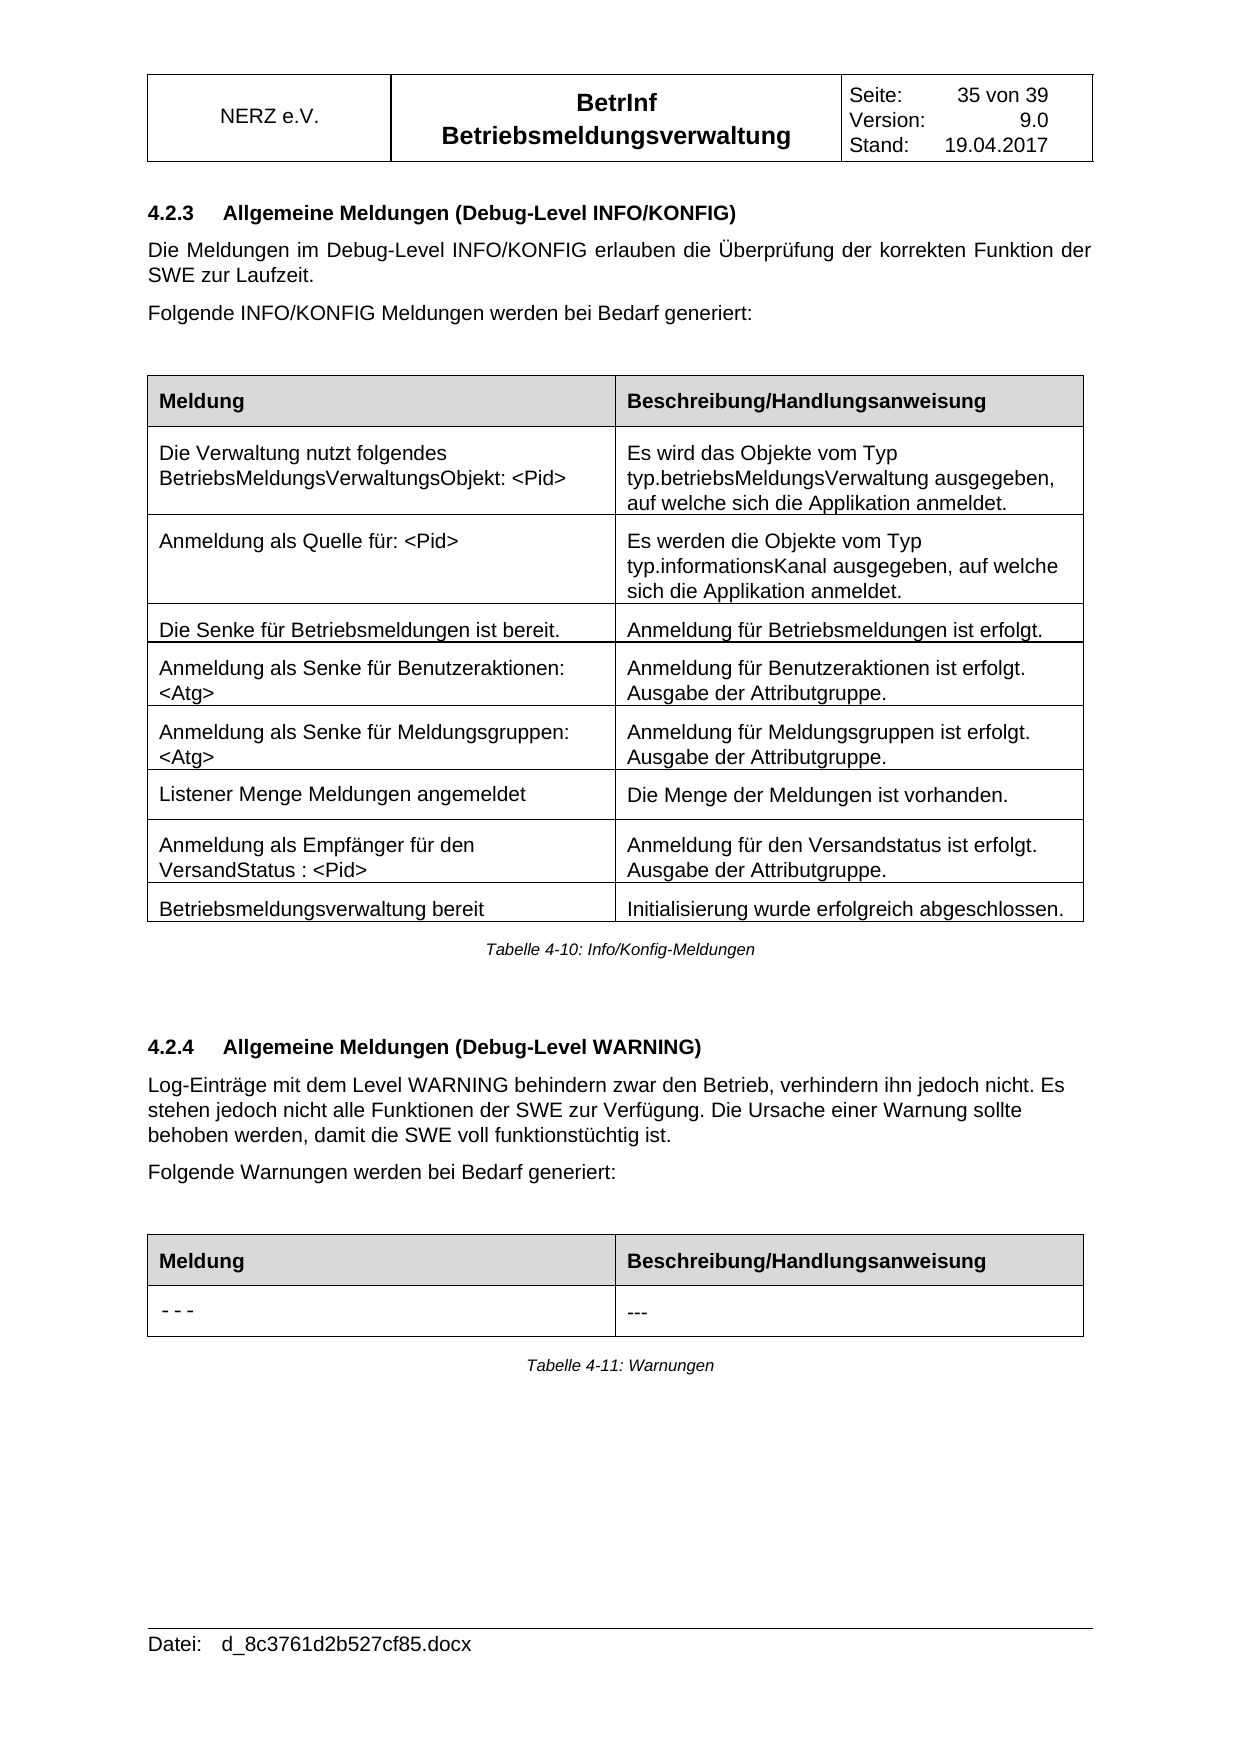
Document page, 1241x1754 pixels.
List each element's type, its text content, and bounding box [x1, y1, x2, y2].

table_cell Listener Menge Meldungen angemeldet [148, 770, 615, 818]
text Folgende INFO/KONFIG Meldungen werden bei Bedarf generiert: [148, 300, 1093, 325]
text Folgende Warnungen werden bei Bedarf generiert: [148, 1159, 1093, 1184]
text Die Meldungen im Debug-Level INFO/KONFIG erlauben die Überprüfung der korrekten Funktion der SWE zur Laufzeit. [148, 237, 1093, 287]
table_header Meldung [148, 376, 615, 426]
table_cell Anmeldung für Meldungsgruppen ist erfolgt. Ausgabe der Attributgruppe. [616, 706, 1083, 768]
table_cell Anmeldung für Benutzeraktionen ist erfolgt. Ausgabe der Attributgruppe. [616, 643, 1083, 705]
text Log-Einträge mit dem Level WARNING behindern zwar den Betrieb, verhindern ihn jedoch nicht. Es stehen jedoch nicht alle Funktionen der SWE zur Verfügung. Die Ursache einer Warnung sollte behoben werden, damit die SWE voll funktionstüchtig ist. [148, 1072, 1093, 1147]
table_header Meldung [148, 1235, 615, 1285]
table_cell Es werden die Objekte vom Typ typ.informationsKanal ausgegeben, auf welche sich die Applikation anmeldet. [616, 515, 1083, 603]
table_cell Anmeldung als Empfänger für den VersandStatus : <Pid> [148, 820, 615, 882]
table_cell Anmeldung als Senke für Meldungsgruppen: <Atg> [148, 706, 615, 768]
table_header Beschreibung/Handlungsanweisung [616, 1235, 1083, 1285]
table_cell Es wird das Objekte vom Typ typ.betriebsMeldungsVerwaltung ausgegeben, auf welche sich die Applikation anmeldet. [616, 427, 1083, 514]
table_cell Anmeldung für Betriebsmeldungen ist erfolgt. [616, 604, 1083, 641]
table_header Beschreibung/Handlungsanweisung [616, 376, 1083, 426]
table_cell --- [616, 1286, 1083, 1336]
table_cell Anmeldung für den Versandstatus ist erfolgt. Ausgabe der Attributgruppe. [616, 820, 1083, 882]
table_cell Die Menge der Meldungen ist vorhanden. [616, 770, 1083, 818]
table_cell Die Verwaltung nutzt folgendes BetriebsMeldungsVerwaltungsObjekt: <Pid> [148, 427, 615, 514]
table_cell Initialisierung wurde erfolgreich abgeschlossen. [616, 883, 1083, 921]
table_cell --- [148, 1286, 615, 1336]
subtitle Allgemeine Meldungen (Debug-Level WARNING) [148, 1034, 1093, 1059]
table_cell Anmeldung als Quelle für: <Pid> [148, 515, 615, 603]
table_cell Anmeldung als Senke für Benutzeraktionen: <Atg> [148, 643, 615, 705]
table_cell Betriebsmeldungsverwaltung bereit [148, 883, 615, 921]
table_cell Die Senke für Betriebsmeldungen ist bereit. [148, 604, 615, 641]
subtitle Allgemeine Meldungen (Debug-Level INFO/KONFIG) [148, 200, 1093, 225]
